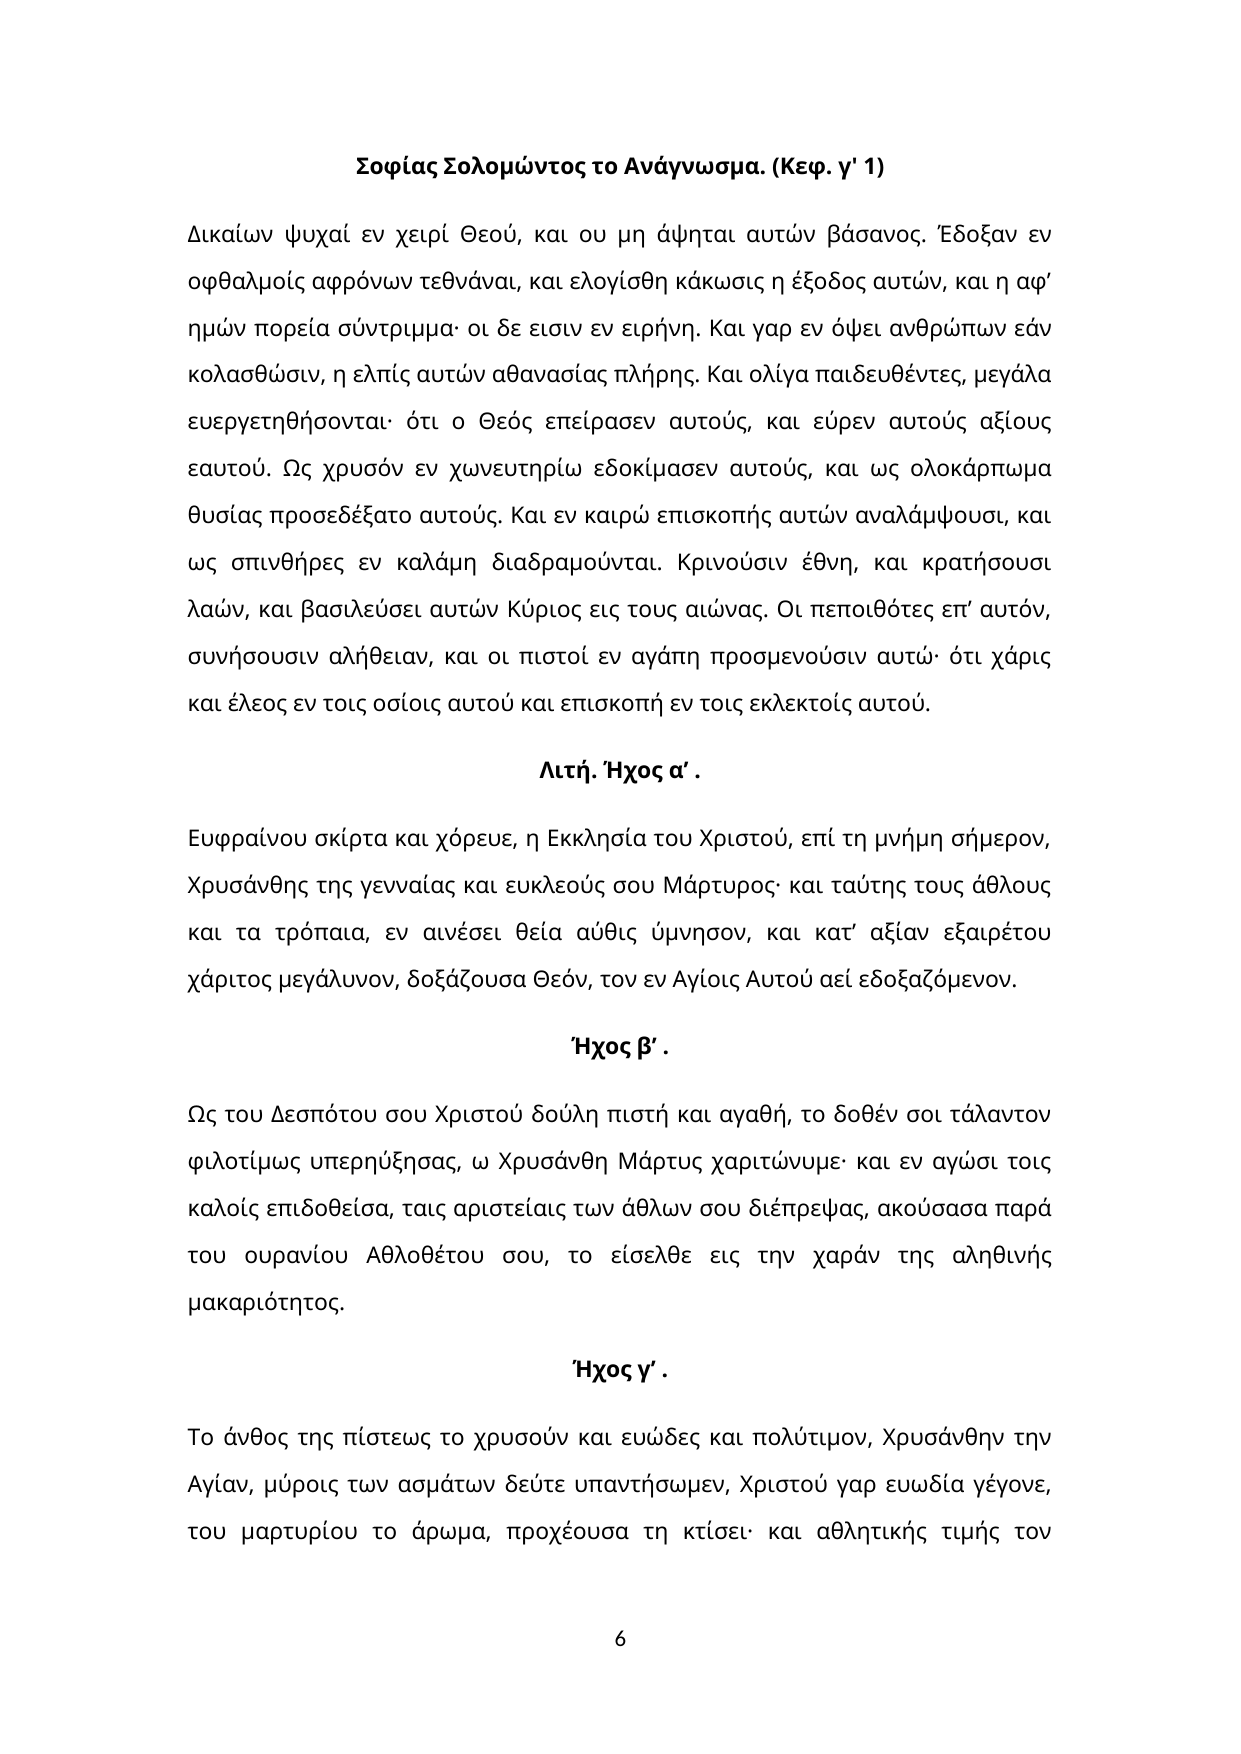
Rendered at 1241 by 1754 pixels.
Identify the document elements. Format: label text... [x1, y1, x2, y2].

text Δικαίων ψυχαί εν χειρί Θεού, και ου μη άψηται αυτών βάσανος. Έδοξαν εν οφθαλμοίς αφρόνων τεθνάναι, και ελογίσθη κάκωσις η έξοδος αυτών, και η αφ’ ημών πορεία σύντριμμα· οι δε εισιν εν ειρήνη. Και γαρ εν όψει ανθρώπων εάν κολασθώσιν, η ελπίς αυτών αθανασίας πλήρης. Και ολίγα παιδευθέντες, μεγάλα ευεργετηθήσονται· ότι ο Θεός επείρασεν αυτούς, και εύρεν αυτούς αξίους εαυτού. Ως χρυσόν εν χωνευτηρίω εδοκίμασεν αυτούς, και ως ολοκάρπωμα θυσίας προσεδέξατο αυτούς. Και εν καιρώ επισκοπής αυτών αναλάμψουσι, και ως σπινθήρες εν καλάμη διαδραμούνται. Κρινούσιν έθνη, και κρατήσουσι λαών, και βασιλεύσει αυτών Κύριος εις τους αιώνας. Οι πεποιθότες επ’ αυτόν, συνήσουσιν αλήθειαν, και οι πιστοί εν αγάπη προσμενούσιν αυτώ· ότι χάρις και έλεος εν τοις οσίοις αυτού και επισκοπή εν τοις εκλεκτοίς αυτού. [187, 218, 1053, 718]
text Λιτή. Ήχος α’ . [187, 754, 1053, 785]
text Ήχος γ’ . [187, 1353, 1053, 1384]
text Ευφραίνου σκίρτα και χόρευε, η Εκκλησία του Χριστού, επί τη μνήμη σήμερον, Χρυσάνθης της γενναίας και ευκλεούς σου Μάρτυρος· και ταύτης τους άθλους και τα τρόπαια, εν αινέσει θεία αύθις ύμνησον, και κατ’ αξίαν εξαιρέτου χάριτος μεγάλυνον, δοξάζουσα Θεόν, τον εν Αγίοις Αυτού αεί εδοξαζόμενον. [187, 822, 1053, 994]
text Ήχος β’ . [187, 1030, 1053, 1061]
text Σοφίας Σολομώντος το Ανάγνωσμα. (Κεφ. γ' 1) [187, 150, 1053, 181]
text Ως του Δεσπότου σου Χριστού δούλη πιστή και αγαθή, το δοθέν σοι τάλαντον φιλοτίμως υπερηύξησας, ω Χρυσάνθη Μάρτυς χαριτώνυμε· και εν αγώσι τοις καλοίς επιδοθείσα, ταις αριστείαις των άθλων σου διέπρεψας, ακούσασα παρά του ουρανίου Αθλοθέτου σου, το είσελθε εις την χαράν της αληθινής μακαριότητος. [187, 1098, 1053, 1317]
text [187, 1421, 1053, 1546]
